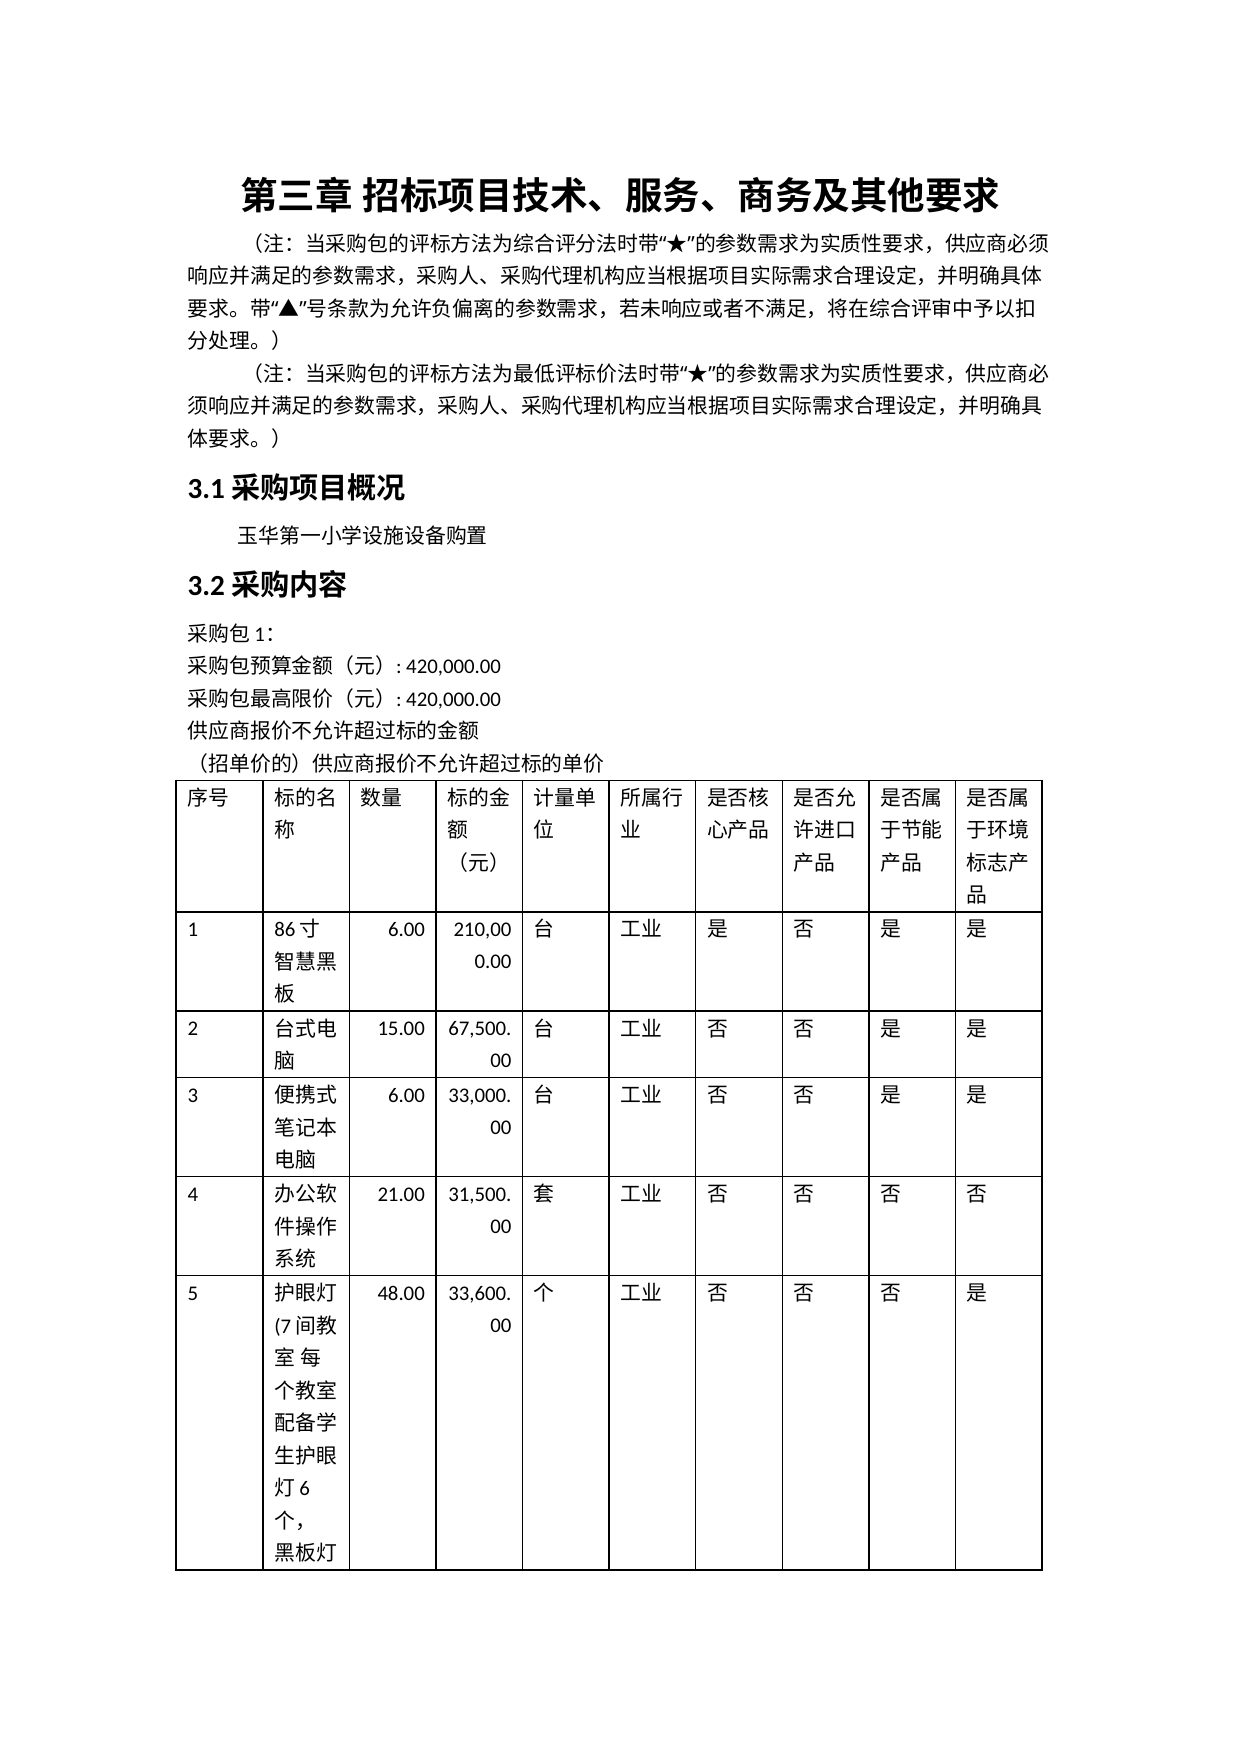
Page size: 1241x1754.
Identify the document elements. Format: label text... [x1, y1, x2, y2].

table_cell 台 [523, 1012, 608, 1077]
table_cell 33,600.00 [437, 1276, 522, 1569]
table_cell 否 [783, 913, 868, 1010]
table_cell 1 [177, 913, 262, 1010]
table_cell 办公软件操作系统 [264, 1177, 349, 1275]
table_header 是否属于节能产品 [870, 781, 955, 911]
table_cell 21.00 [350, 1177, 435, 1275]
table_cell 5 [177, 1276, 262, 1569]
text 3.2采购内容 [187, 552, 1053, 617]
table_cell 6.00 [350, 1078, 435, 1176]
table_cell 否 [783, 1078, 868, 1176]
table_cell 4 [177, 1177, 262, 1275]
table_cell 台 [523, 1078, 608, 1176]
table_header 数量 [350, 781, 435, 911]
table_cell 是 [956, 1078, 1041, 1176]
table_cell 否 [696, 1012, 782, 1077]
table_cell 31,500.00 [437, 1177, 522, 1275]
table_cell 是 [956, 1012, 1041, 1077]
table_cell 台 [523, 913, 608, 1010]
text 第三章 招标项目技术、服务、商务及其他要求 [187, 162, 1053, 227]
text （注：当采购包的评标方法为综合评分法时带“★”的参数需求为实质性要求，供应商必须响应并满足的参数需求，采购人、采购代理机构应当根据项目实际需求合理设定，并明确具体要求。带“▲”号条款为允许负偏离的参数需求，若未响应或者不满足，将在综合评审中予以扣分处理。） [187, 227, 1053, 357]
table_header 标的名称 [264, 781, 349, 911]
text 采购包最高限价（元）: 420,000.00 [187, 682, 1053, 714]
table_cell 工业 [610, 1276, 695, 1569]
table_cell 86寸智慧黑板 [264, 913, 349, 1010]
table_cell 否 [696, 1078, 782, 1176]
table_cell 是 [696, 913, 782, 1010]
text 玉华第一小学设施设备购置 [187, 519, 1053, 552]
text 采购包预算金额（元）: 420,000.00 [187, 649, 1053, 682]
text （注：当采购包的评标方法为最低评标价法时带“★”的参数需求为实质性要求，供应商必须响应并满足的参数需求，采购人、采购代理机构应当根据项目实际需求合理设定，并明确具体要求。） [187, 357, 1053, 454]
table_cell 工业 [610, 1177, 695, 1275]
table_cell 2 [177, 1012, 262, 1077]
table_cell 套 [523, 1177, 608, 1275]
text 供应商报价不允许超过标的金额 [187, 714, 1053, 747]
table_cell 是 [956, 913, 1041, 1010]
table_header 是否核心产品 [696, 781, 782, 911]
table_cell 台式电脑 [264, 1012, 349, 1077]
table_cell 否 [696, 1177, 782, 1275]
table_cell 否 [783, 1012, 868, 1077]
text （招单价的）供应商报价不允许超过标的单价 [187, 747, 1053, 779]
table_cell 67,500.00 [437, 1012, 522, 1077]
table_cell 否 [696, 1276, 782, 1569]
table_cell 210,000.00 [437, 913, 522, 1010]
table_cell 是 [870, 913, 955, 1010]
table_header 序号 [177, 781, 262, 911]
table_cell 15.00 [350, 1012, 435, 1077]
table_header 所属行业 [610, 781, 695, 911]
table_cell 工业 [610, 913, 695, 1010]
table_cell 便携式 笔记本电脑 [264, 1078, 349, 1176]
table_cell 是 [870, 1078, 955, 1176]
table_cell 33,000.00 [437, 1078, 522, 1176]
table_cell 是 [870, 1012, 955, 1077]
table_cell 否 [870, 1276, 955, 1569]
table_header 是否允许进口产品 [783, 781, 868, 911]
table_header 标的金额 （元） [437, 781, 522, 911]
table_cell 否 [783, 1276, 868, 1569]
table_cell 是 [956, 1276, 1041, 1569]
table_cell 工业 [610, 1012, 695, 1077]
table_cell 个 [523, 1276, 608, 1569]
table_cell 48.00 [350, 1276, 435, 1569]
text 采购包1： [187, 617, 1053, 649]
table_cell 6.00 [350, 913, 435, 1010]
table_cell 否 [783, 1177, 868, 1275]
table_cell 3 [177, 1078, 262, 1176]
table_header 计量单位 [523, 781, 608, 911]
table_cell 否 [956, 1177, 1041, 1275]
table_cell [264, 1276, 349, 1569]
table_cell 工业 [610, 1078, 695, 1176]
text 3.1采购项目概况 [187, 454, 1053, 519]
table_cell 否 [870, 1177, 955, 1275]
table_header 是否属于环境标志产品 [956, 781, 1041, 911]
